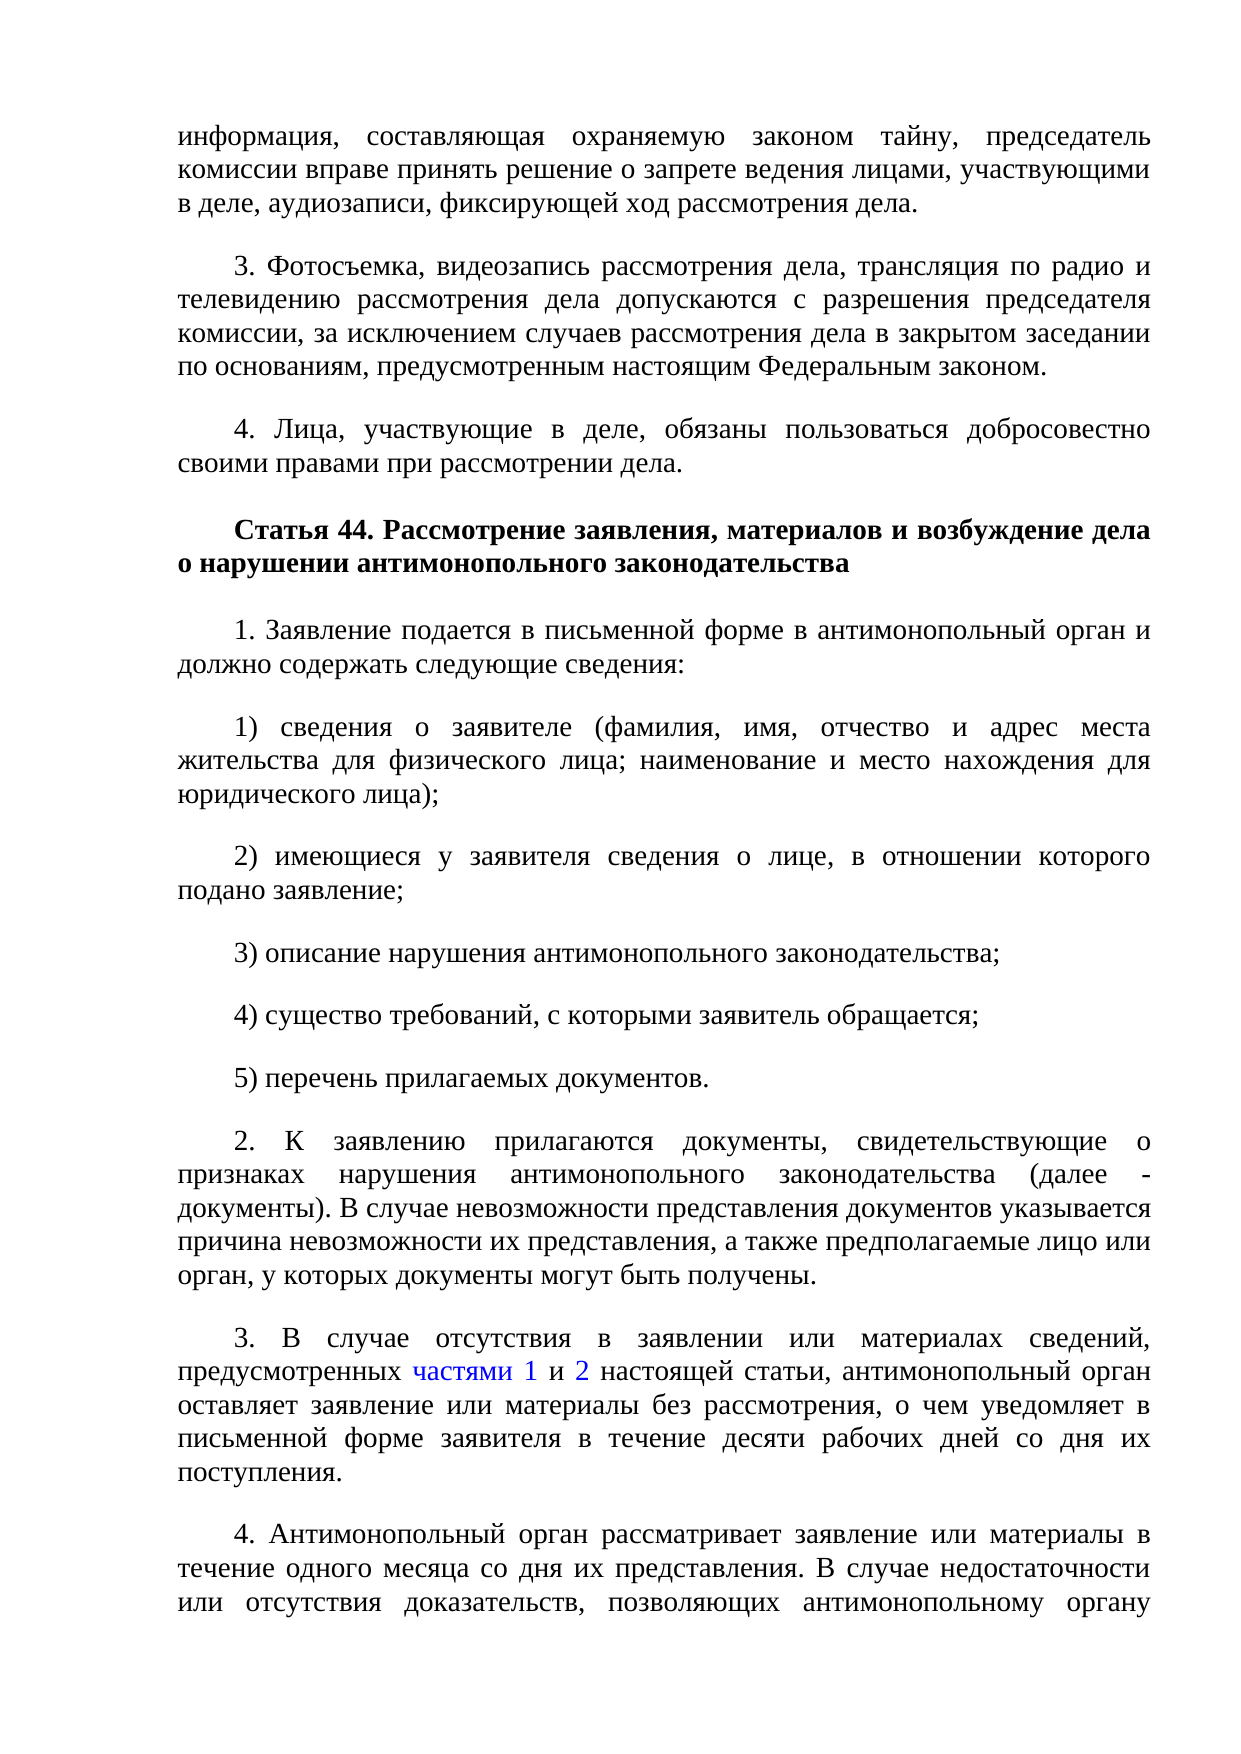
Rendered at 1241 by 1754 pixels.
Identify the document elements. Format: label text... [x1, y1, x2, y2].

text 4. Лица, участвующие в деле, обязаны пользоваться добросовестно своими правами при рассмотрении дела. [177, 411, 1152, 478]
text 2. К заявлению прилагаются документы, свидетельствующие о признаках нарушения антимонопольного законодательства (далее - документы). В случае невозможности представления документов указывается причина невозможности их представления, а также предполагаемые лицо или орган, у которых документы могут быть получены. [177, 1123, 1152, 1291]
text 4) существо требований, с которыми заявитель обращается; [177, 997, 1152, 1031]
text 1) сведения о заявителе (фамилия, имя, отчество и адрес места жительства для физического лица; наименование и место нахождения для юридического лица); [177, 709, 1152, 809]
text 5) перечень прилагаемых документов. [177, 1060, 1152, 1094]
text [177, 1517, 1152, 1617]
text 3. Фотосъемка, видеозапись рассмотрения дела, трансляция по радио и телевидению рассмотрения дела допускаются с разрешения председателя комиссии, за исключением случаев рассмотрения дела в закрытом заседании по основаниям, предусмотренным настоящим Федеральным законом. [177, 248, 1152, 382]
title Статья 44. Рассмотрение заявления, материалов и возбуждение дела о нарушении антимонопольного законодательства [177, 512, 1152, 579]
text 3. В случае отсутствия в заявлении или материалах сведений, предусмотренных частями 1 и 2 настоящей статьи, антимонопольный орган оставляет заявление или материалы без рассмотрения, о чем уведомляет в письменной форме заявителя в течение десяти рабочих дней со дня их поступления. [177, 1320, 1152, 1487]
text 1. Заявление подается в письменной форме в антимонопольный орган и должно содержать следующие сведения: [177, 612, 1152, 679]
text 3) описание нарушения антимонопольного законодательства; [177, 935, 1152, 968]
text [177, 118, 1152, 219]
text 2) имеющиеся у заявителя сведения о лице, в отношении которого подано заявление; [177, 838, 1152, 906]
